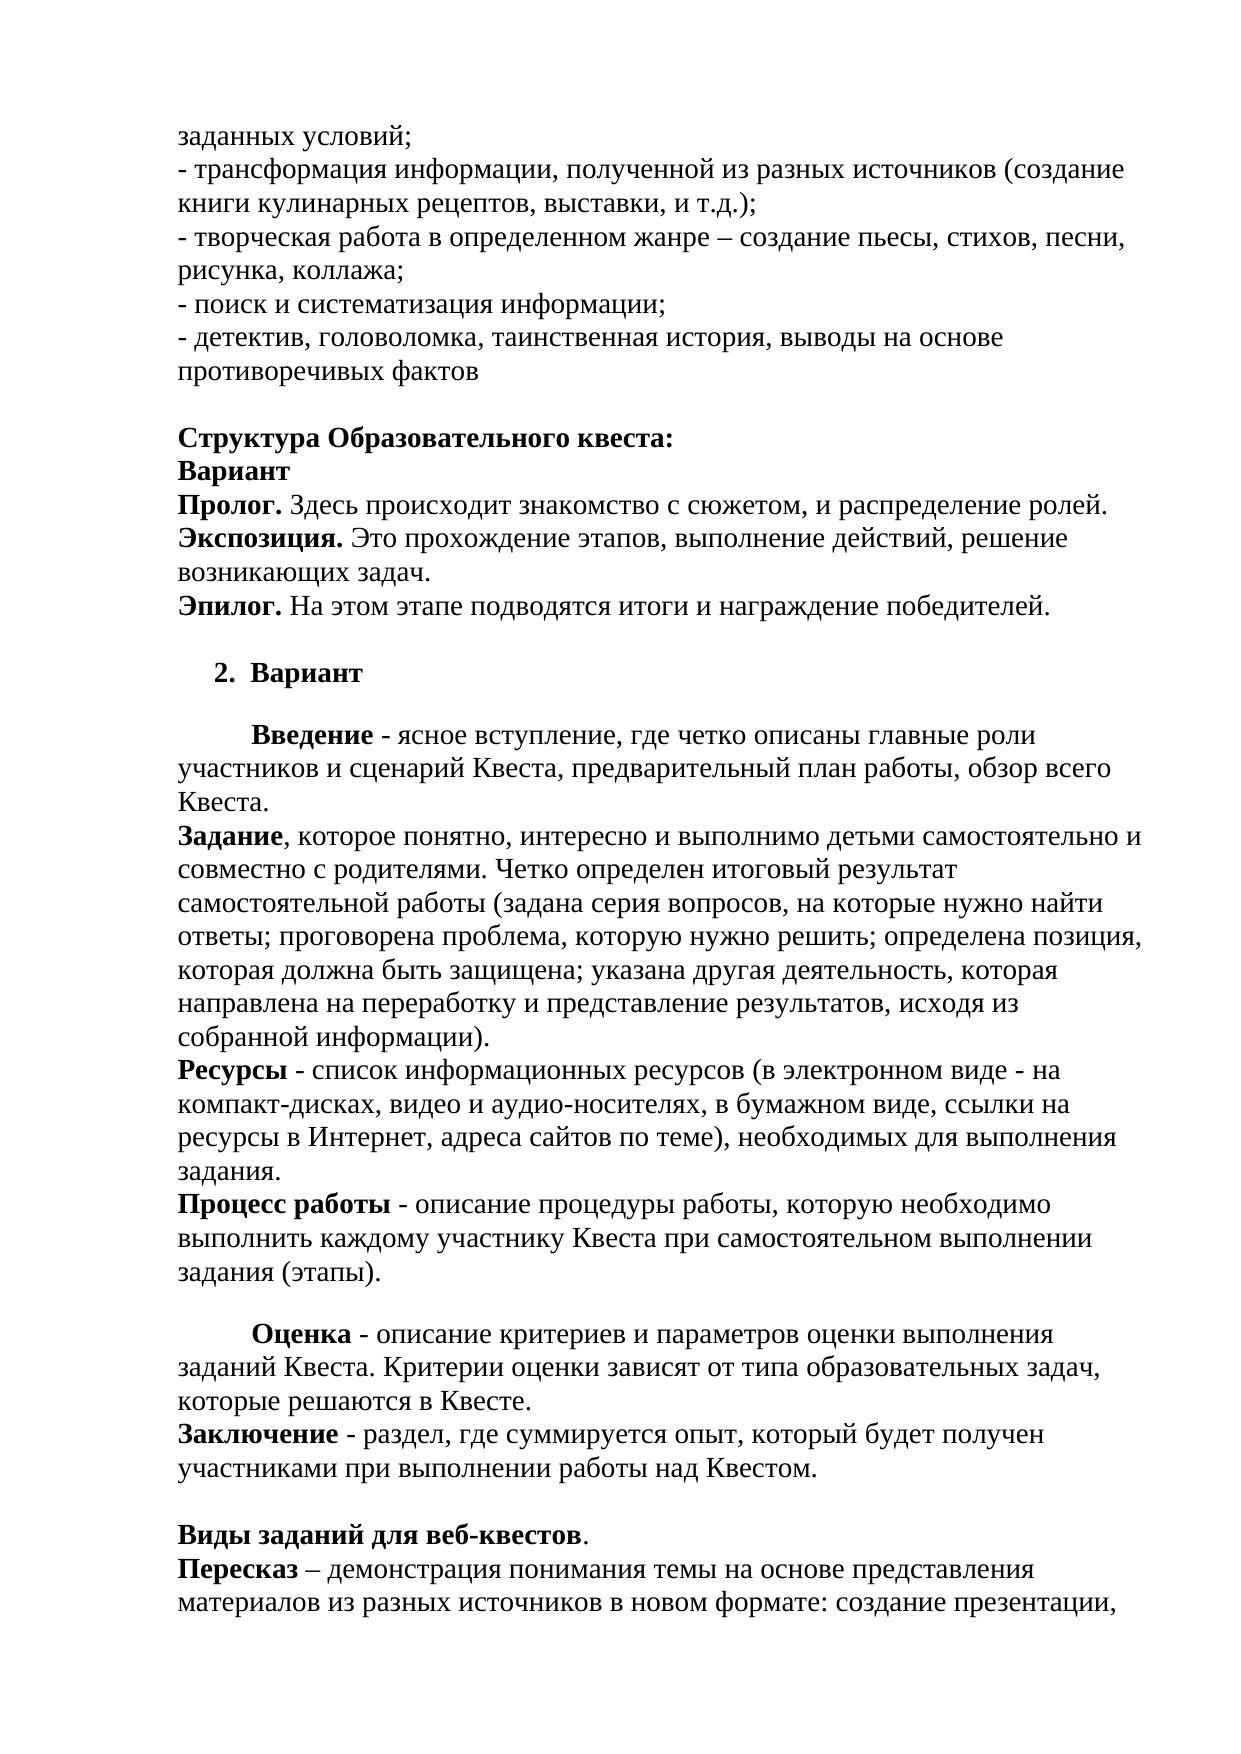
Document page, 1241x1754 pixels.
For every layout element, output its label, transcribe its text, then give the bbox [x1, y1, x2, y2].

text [177, 1316, 1152, 1618]
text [177, 118, 1152, 717]
text Введение - ясное вступление, где четко описаны главные роли участников и сценарий Квеста, предварительный план работы, обзор всего Квеста. Задание, которое понятно, интересно и выполнимо детьми самостоятельно и совместно с родителями. Четко определен итоговый результат самостоятельной работы (задана серия вопросов, на которые нужно найти ответы; проговорена проблема, которую нужно решить; определена позиция, которая должна быть защищена; указана другая деятельность, которая направлена на переработку и представление результатов, исходя из собранной информации). Ресурсы - список информационных ресурсов (в электронном виде - на компакт-дисках, видео и аудио-носителях, в бумажном виде, ссылки на ресурсы в Интернет, адреса сайтов по теме), необходимых для выполнения задания. Процесс работы - описание процедуры работы, которую необходимо выполнить каждому участнику Квеста при самостоятельном выполнении задания (этапы). [177, 717, 1152, 1316]
